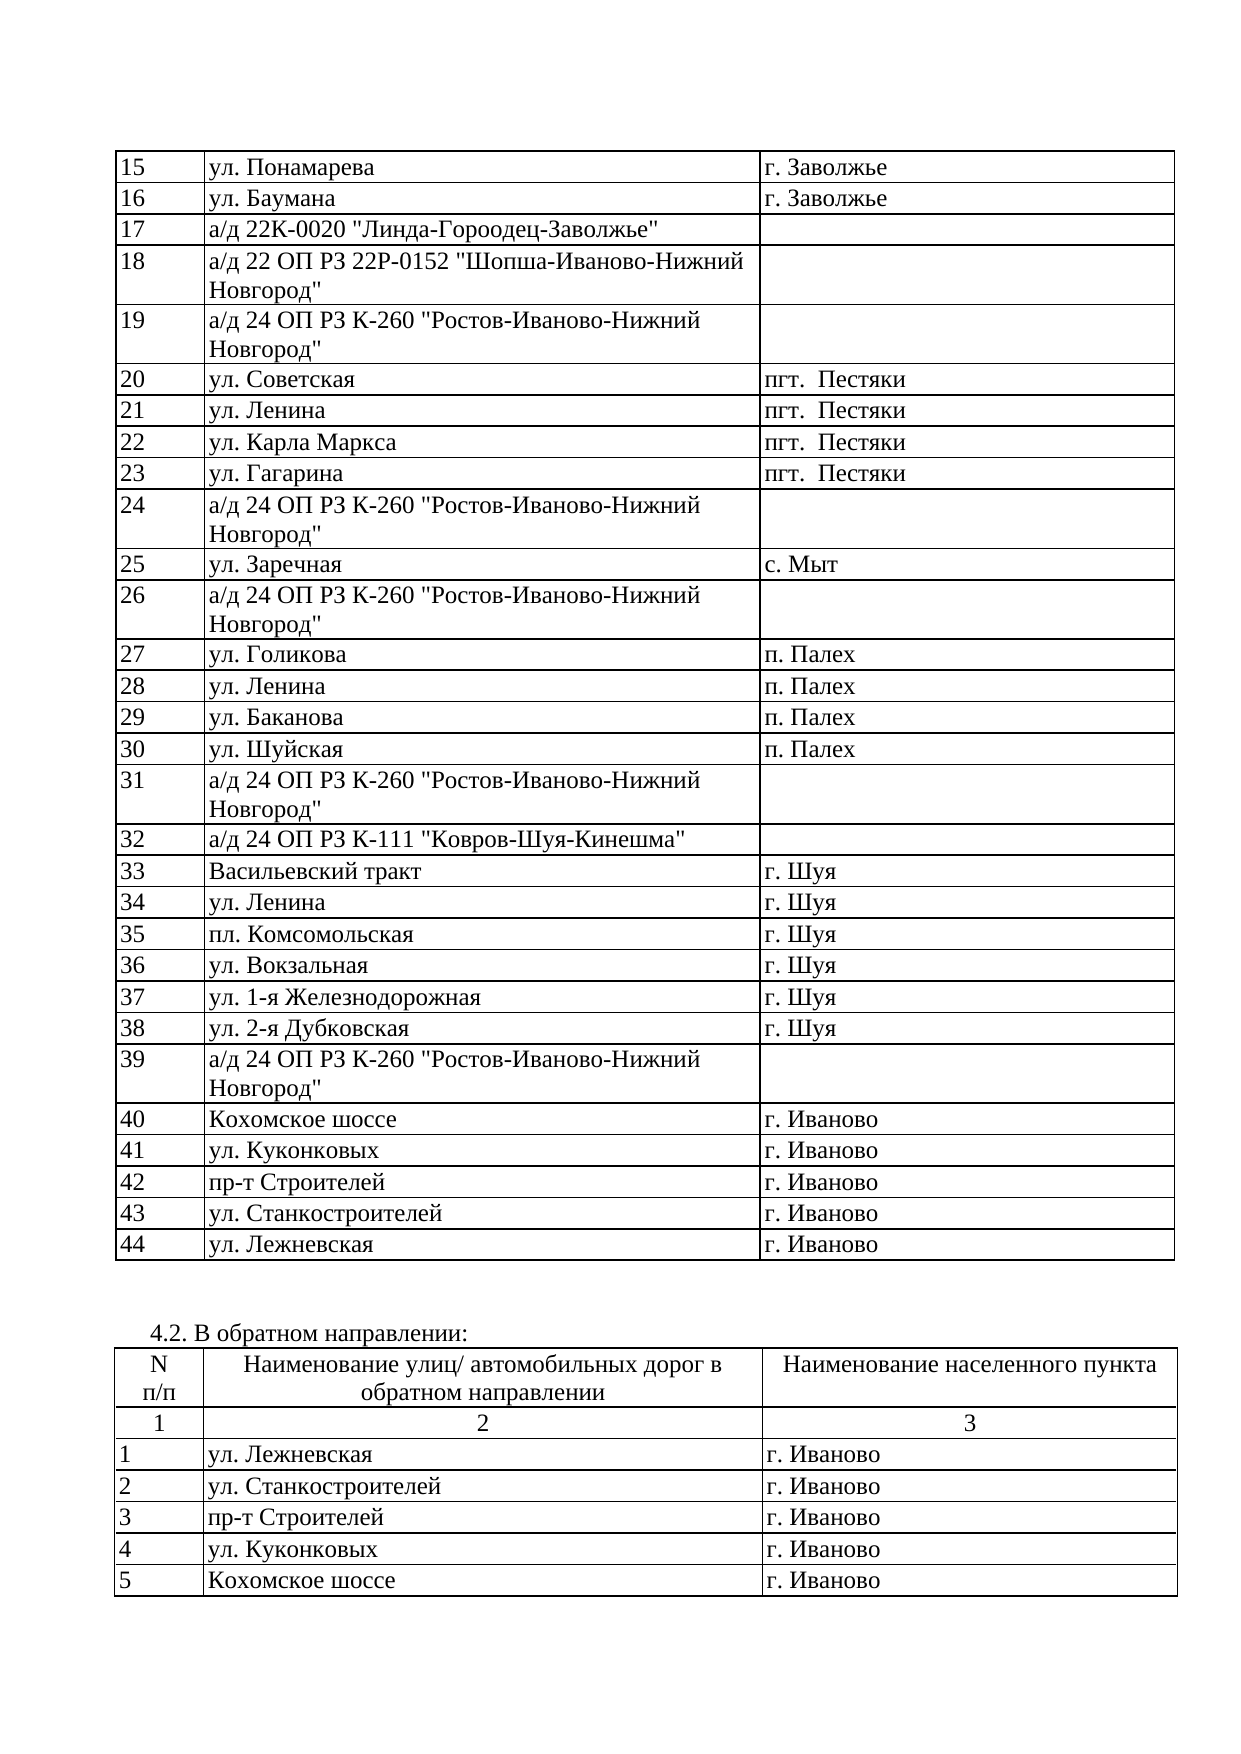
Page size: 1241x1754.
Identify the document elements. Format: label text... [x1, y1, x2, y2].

table_cell 29 [117, 702, 204, 732]
table_cell пр-т Строителей [204, 1502, 762, 1532]
table_cell пр-т Строителей [205, 1167, 759, 1196]
table_cell ул. Голикова [205, 640, 759, 669]
table_cell ул. 2-я Дубковская [205, 1013, 759, 1043]
table_cell ул. Ленина [205, 396, 759, 425]
table_cell [761, 1045, 1174, 1102]
table_cell 23 [117, 458, 204, 488]
table_cell 44 [117, 1230, 204, 1259]
table_cell ул. Ленина [205, 887, 759, 917]
table_cell пгт. Пестяки [761, 427, 1174, 457]
table_cell Кохомское шоссе [205, 1104, 759, 1133]
table_cell [761, 305, 1174, 362]
table_cell ул. Станкостроителей [205, 1198, 759, 1228]
table_cell пл. Комсомольская [205, 919, 759, 949]
table_cell 15 [117, 152, 204, 181]
table_cell 39 [117, 1045, 204, 1102]
table_cell 2 [115, 1470, 203, 1501]
table_cell п. Палех [761, 734, 1174, 764]
table_cell ул. Баканова [205, 702, 759, 732]
table_cell 40 [117, 1104, 204, 1133]
table_cell г. Иваново [761, 1135, 1174, 1165]
table_cell г. Иваново [761, 1104, 1174, 1133]
table_cell г. Шуя [761, 982, 1174, 1012]
table_cell 20 [117, 364, 204, 394]
table_cell 1 [115, 1407, 203, 1438]
table_cell 35 [117, 919, 204, 949]
table_cell 3 [115, 1502, 203, 1532]
table_cell 5 [115, 1565, 203, 1595]
table_cell г. Заволжье [761, 152, 1174, 181]
table_cell 19 [117, 305, 204, 362]
table_cell 42 [117, 1167, 204, 1196]
table_cell г. Шуя [761, 856, 1174, 886]
table_cell ул. Вокзальная [205, 950, 759, 980]
table_cell пгт. Пестяки [761, 458, 1174, 488]
table_cell а/д 22К-0020 "Линда-Гороодец-Заволжье" [205, 215, 759, 244]
table_cell 16 [117, 183, 204, 213]
table_cell ул. Лежневская [204, 1439, 762, 1469]
table_header N п/п [115, 1349, 203, 1406]
table_cell 17 [117, 215, 204, 244]
table_cell ул. Гагарина [205, 458, 759, 488]
table_cell п. Палех [761, 640, 1174, 669]
table_cell п. Палех [761, 671, 1174, 701]
table_cell [761, 765, 1174, 823]
table_cell а/д 24 ОП РЗ К-260 "Ростов-Иваново-Нижний Новгород" [205, 490, 759, 547]
table_cell Васильевский тракт [205, 856, 759, 886]
table_cell 21 [117, 396, 204, 425]
table_cell г. Иваново [761, 1230, 1174, 1259]
table_cell ул. Заречная [205, 549, 759, 579]
table_cell ул. Ленина [205, 671, 759, 701]
table_cell 33 [117, 856, 204, 886]
table_cell 41 [117, 1135, 204, 1165]
text 4.2. В обратном направлении: [150, 1318, 1090, 1347]
table_cell г. Шуя [761, 1013, 1174, 1043]
table_cell 3 [763, 1406, 1177, 1438]
table_cell 18 [117, 246, 204, 303]
table_header Наименование населенного пункта [763, 1349, 1177, 1406]
table_cell 43 [117, 1198, 204, 1228]
table_cell 2 [204, 1408, 762, 1438]
table_cell [761, 825, 1174, 854]
table_cell г. Иваново [763, 1438, 1177, 1469]
table_cell ул. Понамарева [205, 152, 759, 181]
table_cell 38 [117, 1013, 204, 1043]
table_cell г. Шуя [761, 887, 1174, 917]
table_cell ул. Шуйская [205, 734, 759, 764]
table_cell г. Шуя [761, 919, 1174, 949]
table_cell 36 [117, 950, 204, 980]
table_cell г. Иваново [763, 1501, 1177, 1532]
table_cell Кохомское шоссе [204, 1565, 762, 1595]
table_cell 24 [117, 490, 204, 547]
table_cell п. Палех [761, 702, 1174, 732]
table_cell 27 [117, 640, 204, 669]
table_cell ул. Баумана [205, 183, 759, 213]
table_cell пгт. Пестяки [761, 364, 1174, 394]
table_cell пгт. Пестяки [761, 396, 1174, 425]
table_cell 34 [117, 887, 204, 917]
table_cell 30 [117, 734, 204, 764]
table_cell 32 [117, 825, 204, 854]
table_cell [205, 246, 759, 303]
table_cell ул. Куконковых [205, 1135, 759, 1165]
table_cell [761, 490, 1174, 547]
table_cell а/д 24 ОП РЗ К-260 "Ростов-Иваново-Нижний Новгород" [205, 581, 759, 638]
table_cell 26 [117, 581, 204, 638]
table_cell а/д 24 ОП РЗ К-260 "Ростов-Иваново-Нижний Новгород" [205, 765, 759, 823]
table_cell г. Заволжье [761, 183, 1174, 213]
table_cell г. Иваново [763, 1532, 1177, 1563]
table_cell [761, 246, 1174, 303]
table_cell г. Иваново [763, 1469, 1177, 1501]
table_cell ул. 1-я Железнодорожная [205, 982, 759, 1012]
table_cell ул. Куконковых [204, 1534, 762, 1563]
table_cell г. Иваново [761, 1198, 1174, 1228]
table_cell 31 [117, 765, 204, 823]
table_cell с. Мыт [761, 549, 1174, 579]
table_cell а/д 24 ОП РЗ К-260 "Ростов-Иваново-Нижний Новгород" [205, 1045, 759, 1102]
table_cell г. Иваново [761, 1167, 1174, 1196]
table_cell 4 [115, 1533, 203, 1563]
table_cell ул. Карла Маркса [205, 427, 759, 457]
table_cell 28 [117, 671, 204, 701]
table_cell 37 [117, 982, 204, 1012]
table_cell 25 [117, 549, 204, 579]
table_cell 22 [117, 427, 204, 457]
table_cell ул. Советская [205, 364, 759, 394]
table_cell [761, 215, 1174, 244]
table_cell ул. Лежневская [205, 1230, 759, 1259]
table_cell а/д 24 ОП РЗ К-111 "Ковров-Шуя-Кинешма" [205, 825, 759, 854]
table_cell а/д 24 ОП РЗ К-260 "Ростов-Иваново-Нижний Новгород" [205, 305, 759, 362]
table_cell 1 [115, 1439, 203, 1469]
table_header Наименование улиц/ автомобильных дорог в обратном направлении [204, 1349, 762, 1406]
table_cell [761, 581, 1174, 638]
table_cell г. Иваново [763, 1564, 1177, 1595]
table_cell ул. Станкостроителей [204, 1471, 762, 1501]
table_cell г. Шуя [761, 950, 1174, 980]
